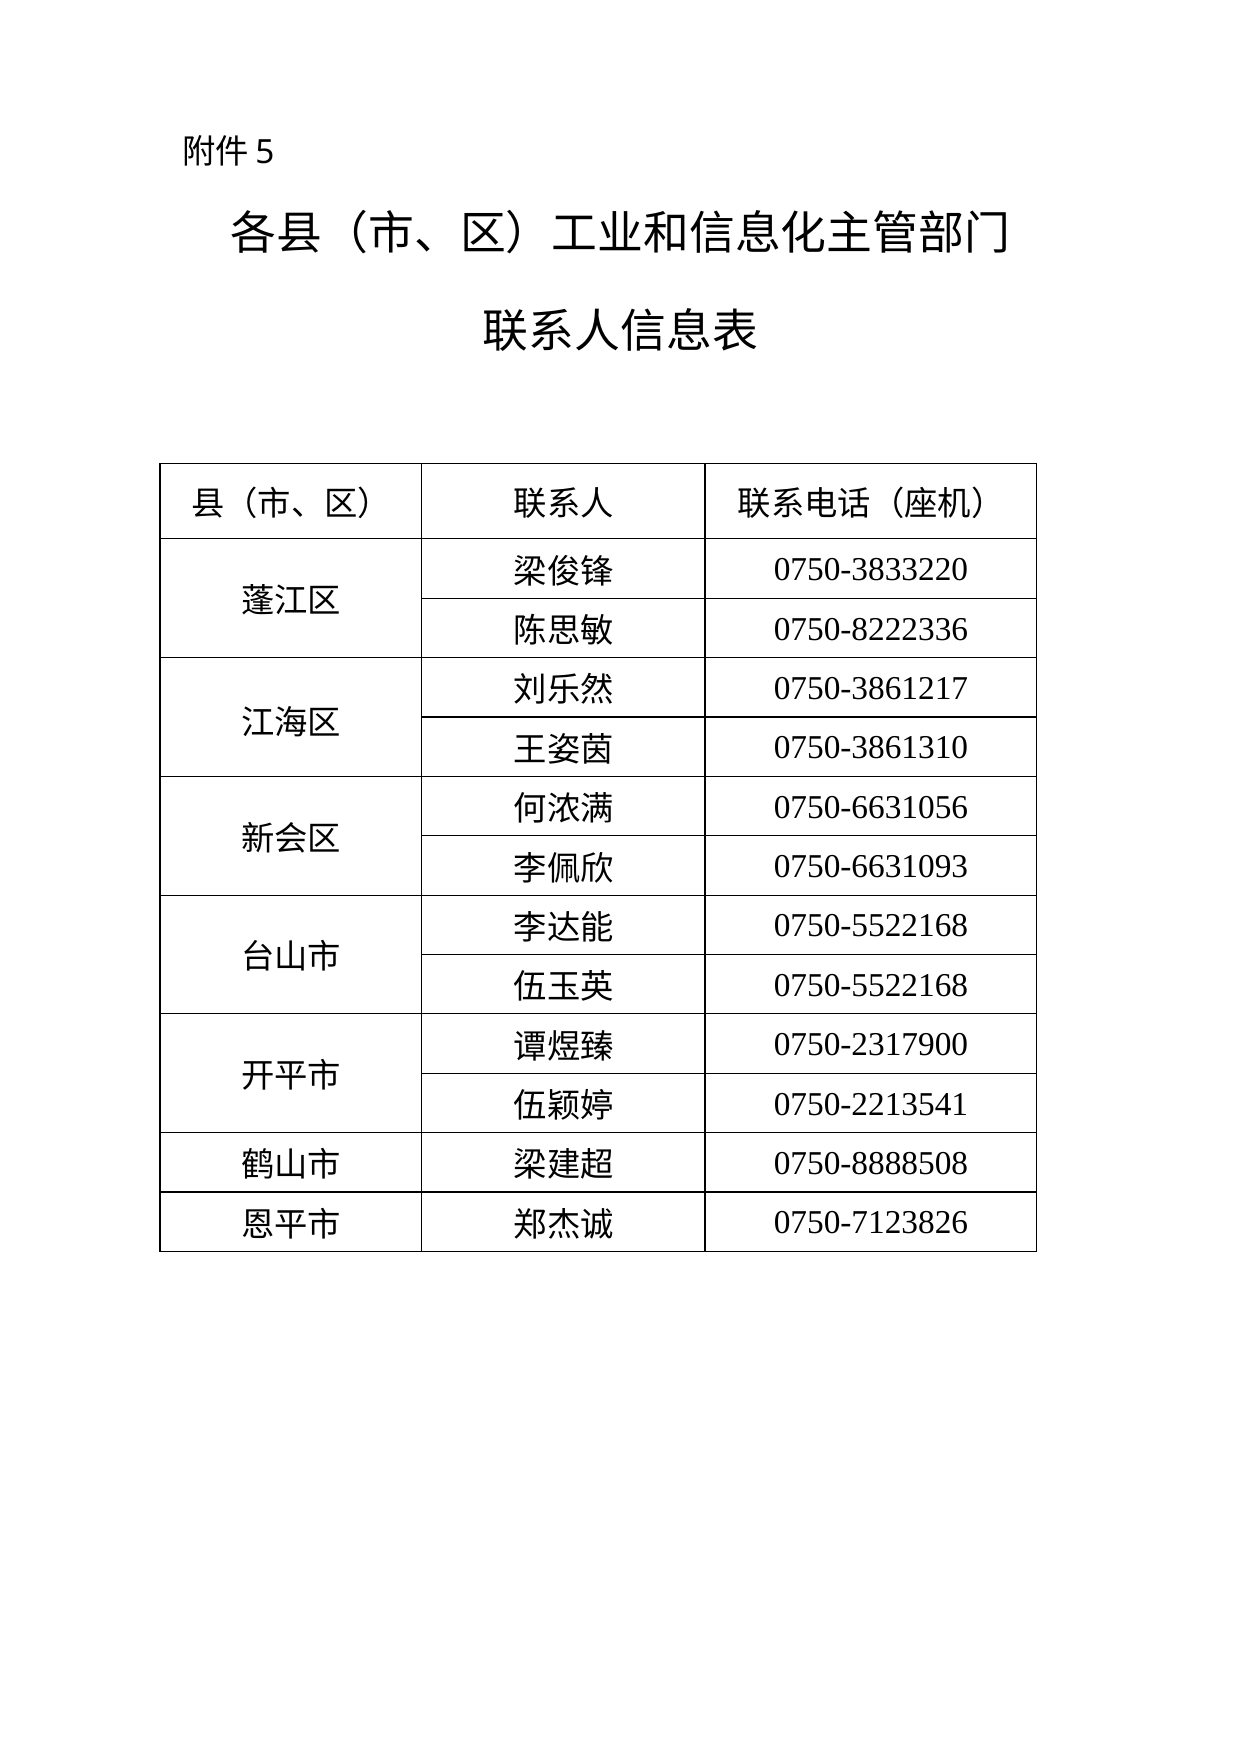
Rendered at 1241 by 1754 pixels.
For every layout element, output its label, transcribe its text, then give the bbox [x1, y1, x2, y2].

text 各县（市、区）工业和信息化主管部门 [182, 181, 1058, 279]
table_header 县（市、区） [161, 464, 421, 538]
table_cell 陈思敏 [422, 599, 704, 657]
table_header 联系电话（座机） [706, 464, 1036, 538]
table_cell 伍颖婷 [422, 1074, 704, 1132]
table_cell 0750-3861310 [706, 718, 1036, 776]
table_cell 蓬江区 [161, 539, 421, 657]
table_cell 台山市 [161, 896, 421, 1013]
table_header 联系人 [422, 464, 704, 538]
table_cell 0750-8888508 [706, 1133, 1036, 1191]
table_cell 江海区 [161, 658, 421, 776]
table_cell 谭煜臻 [422, 1014, 704, 1073]
table_cell 0750-5522168 [706, 955, 1036, 1013]
table_cell 何浓满 [422, 777, 704, 835]
table_cell 新会区 [161, 777, 421, 894]
table_cell 刘乐然 [422, 658, 704, 716]
text 附件5 [182, 116, 1058, 181]
table_cell 李达能 [422, 896, 704, 954]
table_cell 0750-2213541 [706, 1074, 1036, 1132]
table_cell 梁俊锋 [422, 539, 704, 598]
table_cell 0750-8222336 [706, 599, 1036, 657]
table_cell 开平市 [161, 1014, 421, 1132]
table_cell 0750-7123826 [706, 1193, 1036, 1251]
table_cell 0750-3833220 [706, 539, 1036, 598]
table_cell 李佩欣 [422, 836, 704, 894]
table_cell 0750-6631056 [706, 777, 1036, 835]
table_cell 鹤山市 [161, 1133, 421, 1191]
table_cell 0750-2317900 [706, 1014, 1036, 1073]
text 联系人信息表 [182, 279, 1058, 376]
table_cell 梁建超 [422, 1133, 704, 1191]
table_cell 0750-6631093 [706, 836, 1036, 894]
table_cell 郑杰诚 [422, 1193, 704, 1251]
table_cell 王姿茵 [422, 718, 704, 776]
table_cell 0750-3861217 [706, 658, 1036, 716]
table_cell 0750-5522168 [706, 896, 1036, 954]
table_cell 伍玉英 [422, 955, 704, 1013]
table_cell 恩平市 [161, 1193, 421, 1251]
